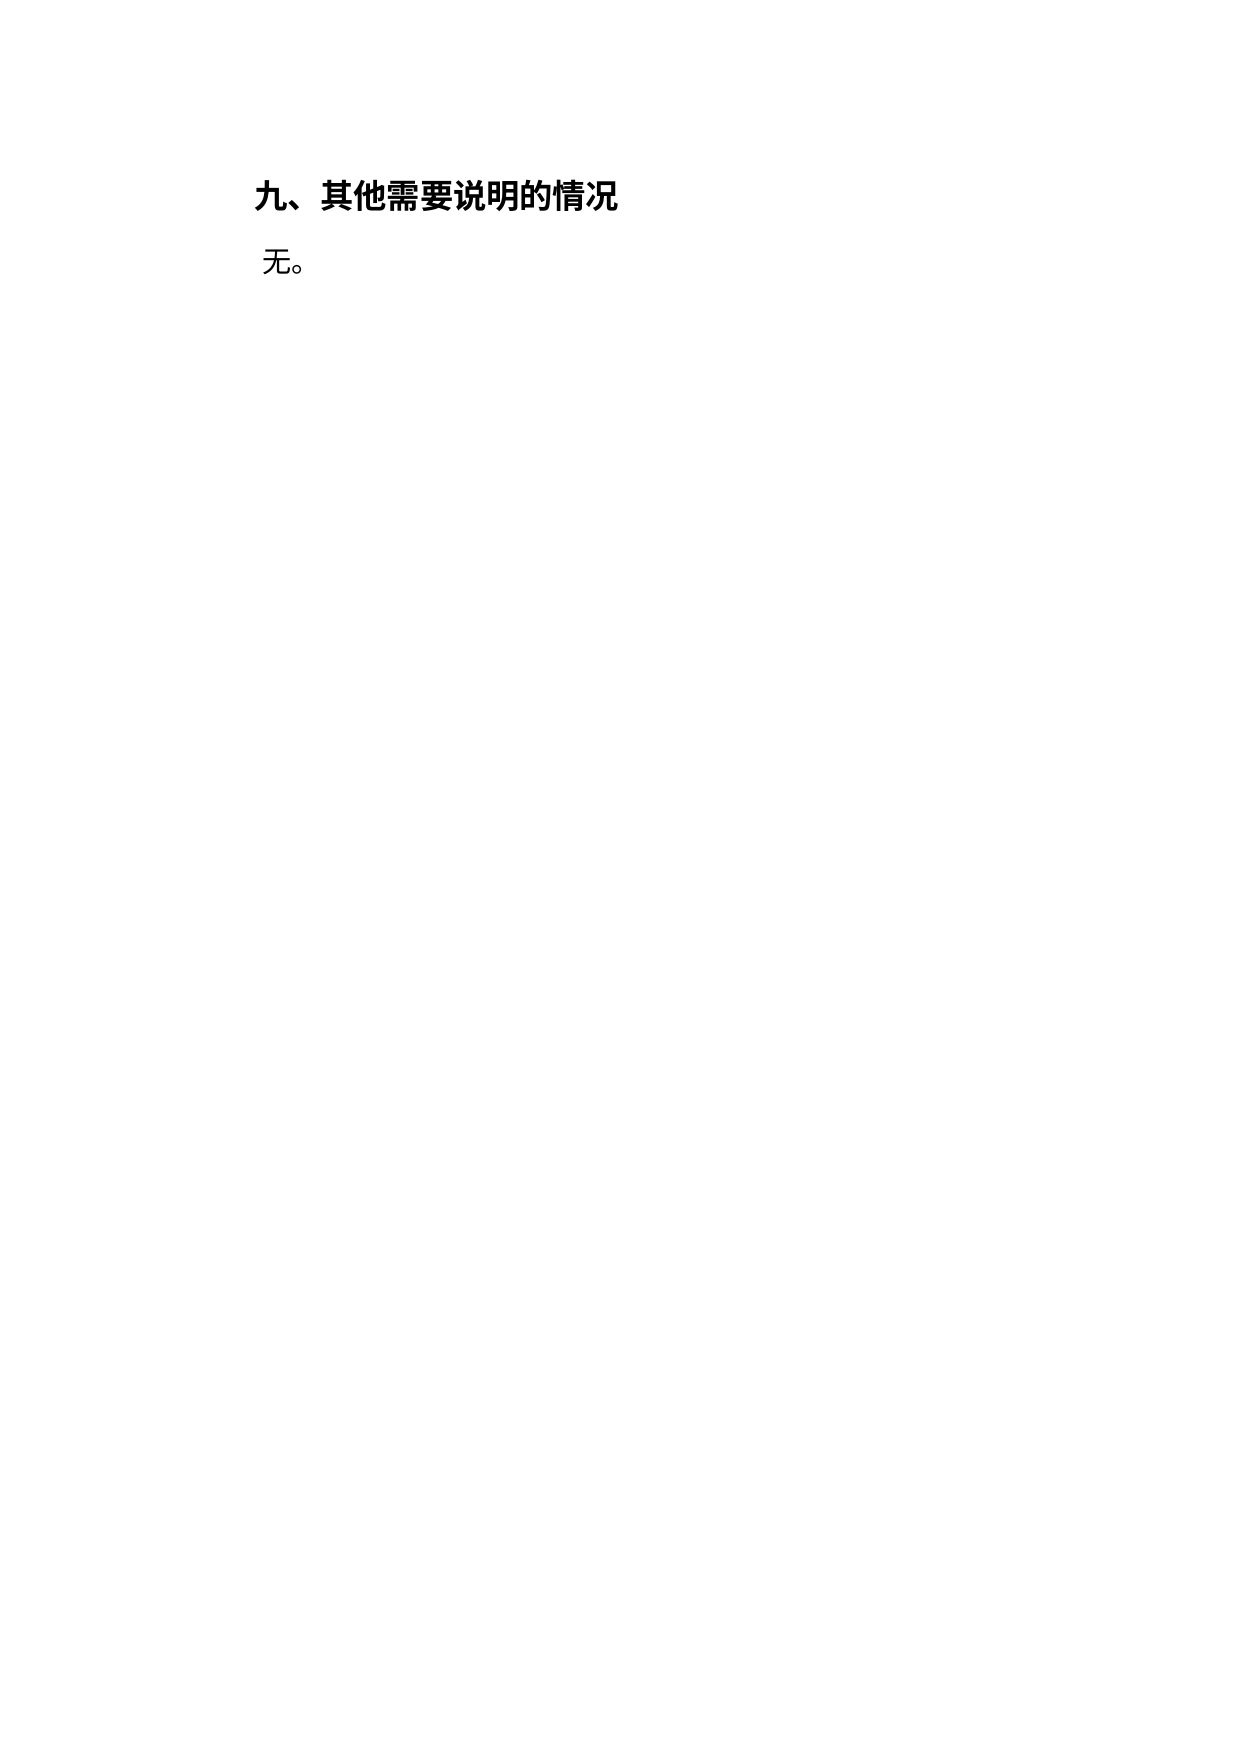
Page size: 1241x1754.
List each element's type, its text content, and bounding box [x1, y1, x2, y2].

text 九、其他需要说明的情况 [187, 162, 1053, 227]
text 无。 [187, 227, 1053, 292]
